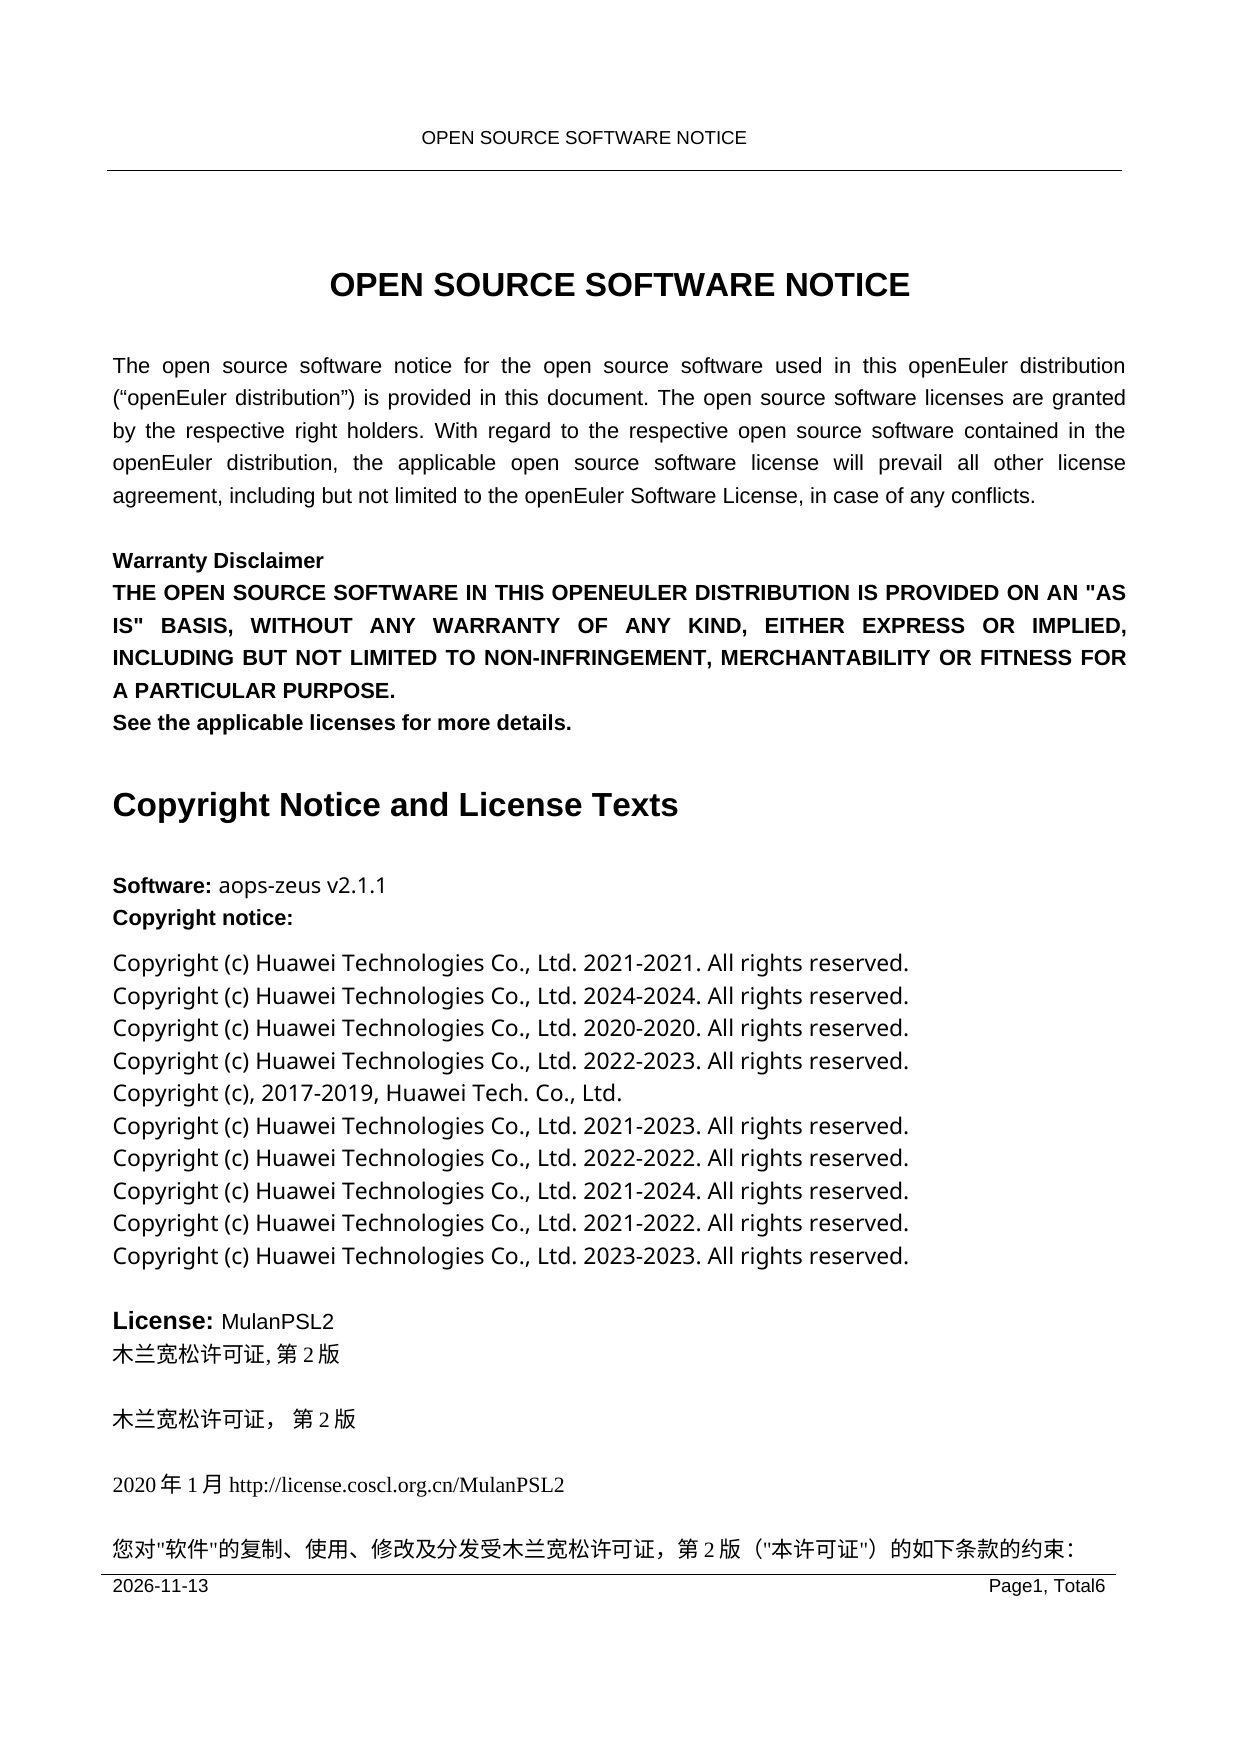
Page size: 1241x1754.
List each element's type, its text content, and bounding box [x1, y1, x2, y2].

text License: MulanPSL2 [112, 1304, 1128, 1337]
text Copyright Notice and License Texts [112, 771, 1128, 836]
text OPEN SOURCE SOFTWARE NOTICE [112, 251, 1128, 316]
text Copyright (c) Huawei Technologies Co., Ltd. 2021-2021. All rights reserved. Copyright (c) Huawei Technologies Co., Ltd. 2024-2024. All rights reserved. Copyright (c) Huawei Technologies Co., Ltd. 2020-2020. All rights reserved. Copyright (c) Huawei Technologies Co., Ltd. 2022-2023. All rights reserved. Copyright (c), 2017-2019, Huawei Tech. Co., Ltd. Copyright (c) Huawei Technologies Co., Ltd. 2021-2023. All rights reserved. Copyright (c) Huawei Technologies Co., Ltd. 2022-2022. All rights reserved. Copyright (c) Huawei Technologies Co., Ltd. 2021-2024. All rights reserved. Copyright (c) Huawei Technologies Co., Ltd. 2021-2022. All rights reserved. Copyright (c) Huawei Technologies Co., Ltd. 2023-2023. All rights reserved. [112, 947, 1128, 1304]
text THE OPEN SOURCE SOFTWARE IN THIS OPENEULER DISTRIBUTION IS PROVIDED ON AN "AS IS" BASIS, WITHOUT ANY WARRANTY OF ANY KIND, EITHER EXPRESS OR IMPLIED, INCLUDING BUT NOT LIMITED TO NON-INFRINGEMENT, MERCHANTABILITY OR FITNESS FOR A PARTICULAR PURPOSE. See the applicable licenses for more details. [112, 576, 1128, 739]
text Warranty Disclaimer [112, 544, 1128, 576]
text The open source software notice for the open source software used in this openEuler distribution (“openEuler distribution”) is provided in this document. The open source software licenses are granted by the respective right holders. With regard to the respective open source software contained in the openEuler distribution, the applicable open source software license will prevail all other license agreement, including but not limited to the openEuler Software License, in case of any conflicts. [112, 349, 1128, 511]
text Copyright notice: [112, 901, 1128, 934]
title Software: aops-zeus v2.1.1 [112, 869, 1128, 901]
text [112, 1337, 1128, 1564]
